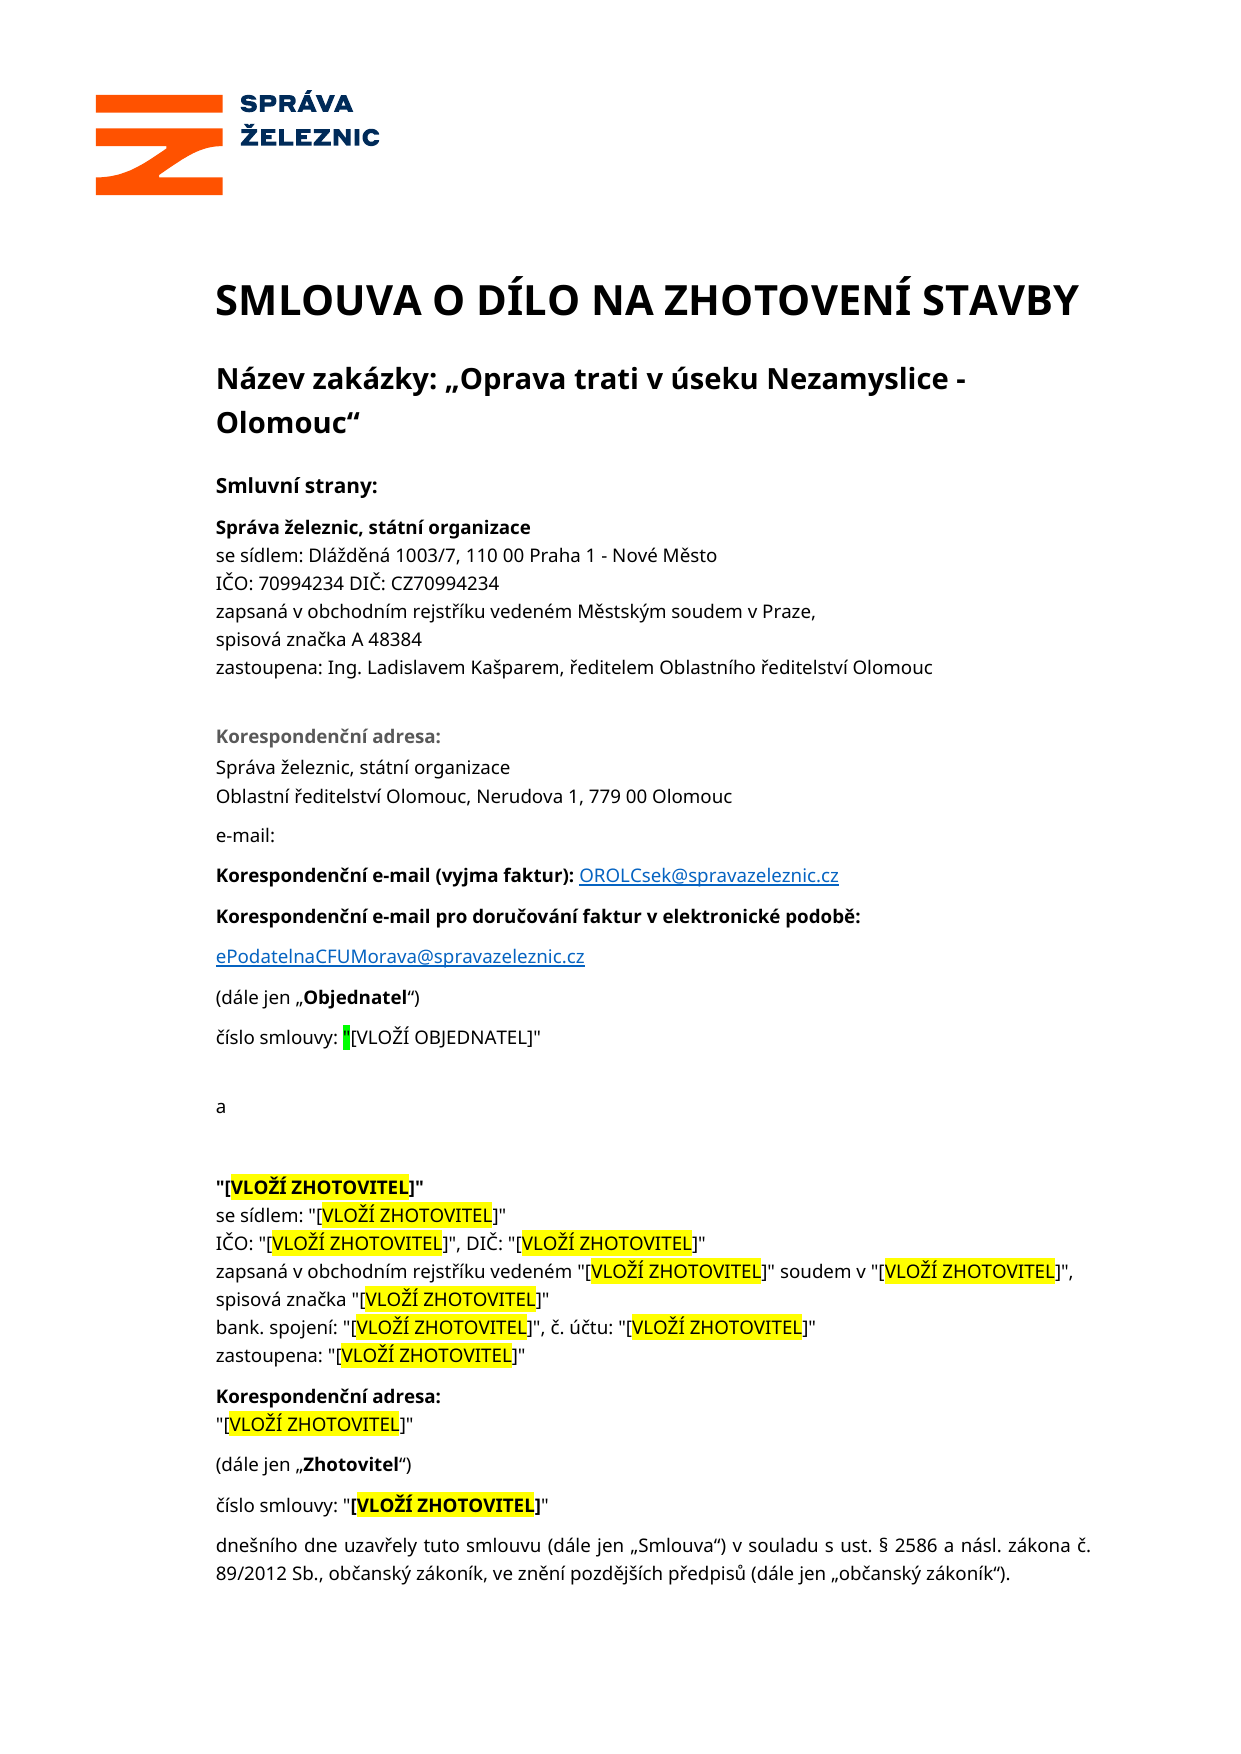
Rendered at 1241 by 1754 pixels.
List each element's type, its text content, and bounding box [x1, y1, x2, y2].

text Oblastní ředitelství Olomouc, Nerudova 1, 779 00 Olomouc [216, 780, 1093, 809]
text se sídlem: Dlážděná 1003/7, 110 00 Praha 1 - Nové Město [216, 543, 1093, 568]
text e-mail: [216, 822, 1093, 848]
text a [216, 1093, 1093, 1119]
text číslo smlouvy: [216, 1025, 343, 1050]
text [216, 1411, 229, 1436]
text Korespondenční adresa: [216, 1383, 1093, 1408]
text SMLOUVA O DÍLO NA ZHOTOVENÍ STAVBY [216, 271, 1093, 328]
text dnešního dne uzavřely tuto smlouvu (dále jen „Smlouva“) v souladu s ust. § 2586 a násl. zákona č. 89/2012 Sb., občanský zákoník, ve znění pozdějších předpisů (dále jen „občanský zákoník“). [216, 1532, 1093, 1586]
text spisová značka "[VLOŽÍ ZHOTOVITEL]" [536, 1286, 1093, 1312]
text spisová značka A 48384 [216, 627, 1093, 652]
text Korespondenční e-mail pro doručování faktur v elektronické podobě: [216, 903, 1093, 929]
text IČO: 70994234 DIČ: CZ70994234 [216, 571, 1093, 596]
text (dále jen „Objednatel“) [216, 984, 1093, 1010]
text zapsaná v obchodním rejstříku vedeném Městským soudem v Praze, [216, 599, 1093, 624]
text IČO: "[VLOŽÍ ZHOTOVITEL]", DIČ: "[VLOŽÍ ZHOTOVITEL]" [692, 1230, 1093, 1256]
text se sídlem: "[VLOŽÍ ZHOTOVITEL]" [216, 1202, 322, 1228]
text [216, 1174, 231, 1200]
text "[VLOŽÍ ZHOTOVITEL]" [399, 1411, 1093, 1436]
text zapsaná v obchodním rejstříku vedeném "[VLOŽÍ ZHOTOVITEL]" soudem v "[VLOŽÍ ZHOTOVITEL]", [216, 1258, 591, 1284]
text Korespondenční e-mail (vyjma faktur): OROLCsek@spravazeleznic.cz [216, 863, 1093, 888]
text Smluvní strany: [216, 471, 1093, 499]
text číslo smlouvy: "[VLOŽÍ ZHOTOVITEL]" [216, 1492, 357, 1517]
text Korespondenční adresa: [216, 723, 1093, 749]
text číslo smlouvy: [350, 1025, 1093, 1050]
text zastoupena: Ing. Ladislavem Kašparem, ředitelem Oblastního ředitelství Olomouc [216, 655, 1093, 680]
text spisová značka "[VLOŽÍ ZHOTOVITEL]" [216, 1286, 365, 1312]
text se sídlem: "[VLOŽÍ ZHOTOVITEL]" [492, 1202, 1093, 1228]
text (dále jen „Zhotovitel“) [216, 1451, 1093, 1477]
text ePodatelnaCFUMorava@spravazeleznic.cz [216, 944, 1093, 969]
text zastoupena: "[VLOŽÍ ZHOTOVITEL]" [216, 1342, 1093, 1368]
text Název zakázky: „Oprava trati v úseku Nezamyslice - Olomouc“ [216, 358, 1093, 442]
text Správa železnic, státní organizace [216, 514, 1093, 540]
text číslo smlouvy: "[VLOŽÍ ZHOTOVITEL]" [534, 1492, 1093, 1517]
text Správa železnic, státní organizace [216, 751, 1093, 780]
text bank. spojení: "[VLOŽÍ ZHOTOVITEL]", č. účtu: "[VLOŽÍ ZHOTOVITEL]" [802, 1314, 1093, 1340]
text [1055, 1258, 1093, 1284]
text "[VLOŽÍ ZHOTOVITEL]" [409, 1174, 1093, 1200]
